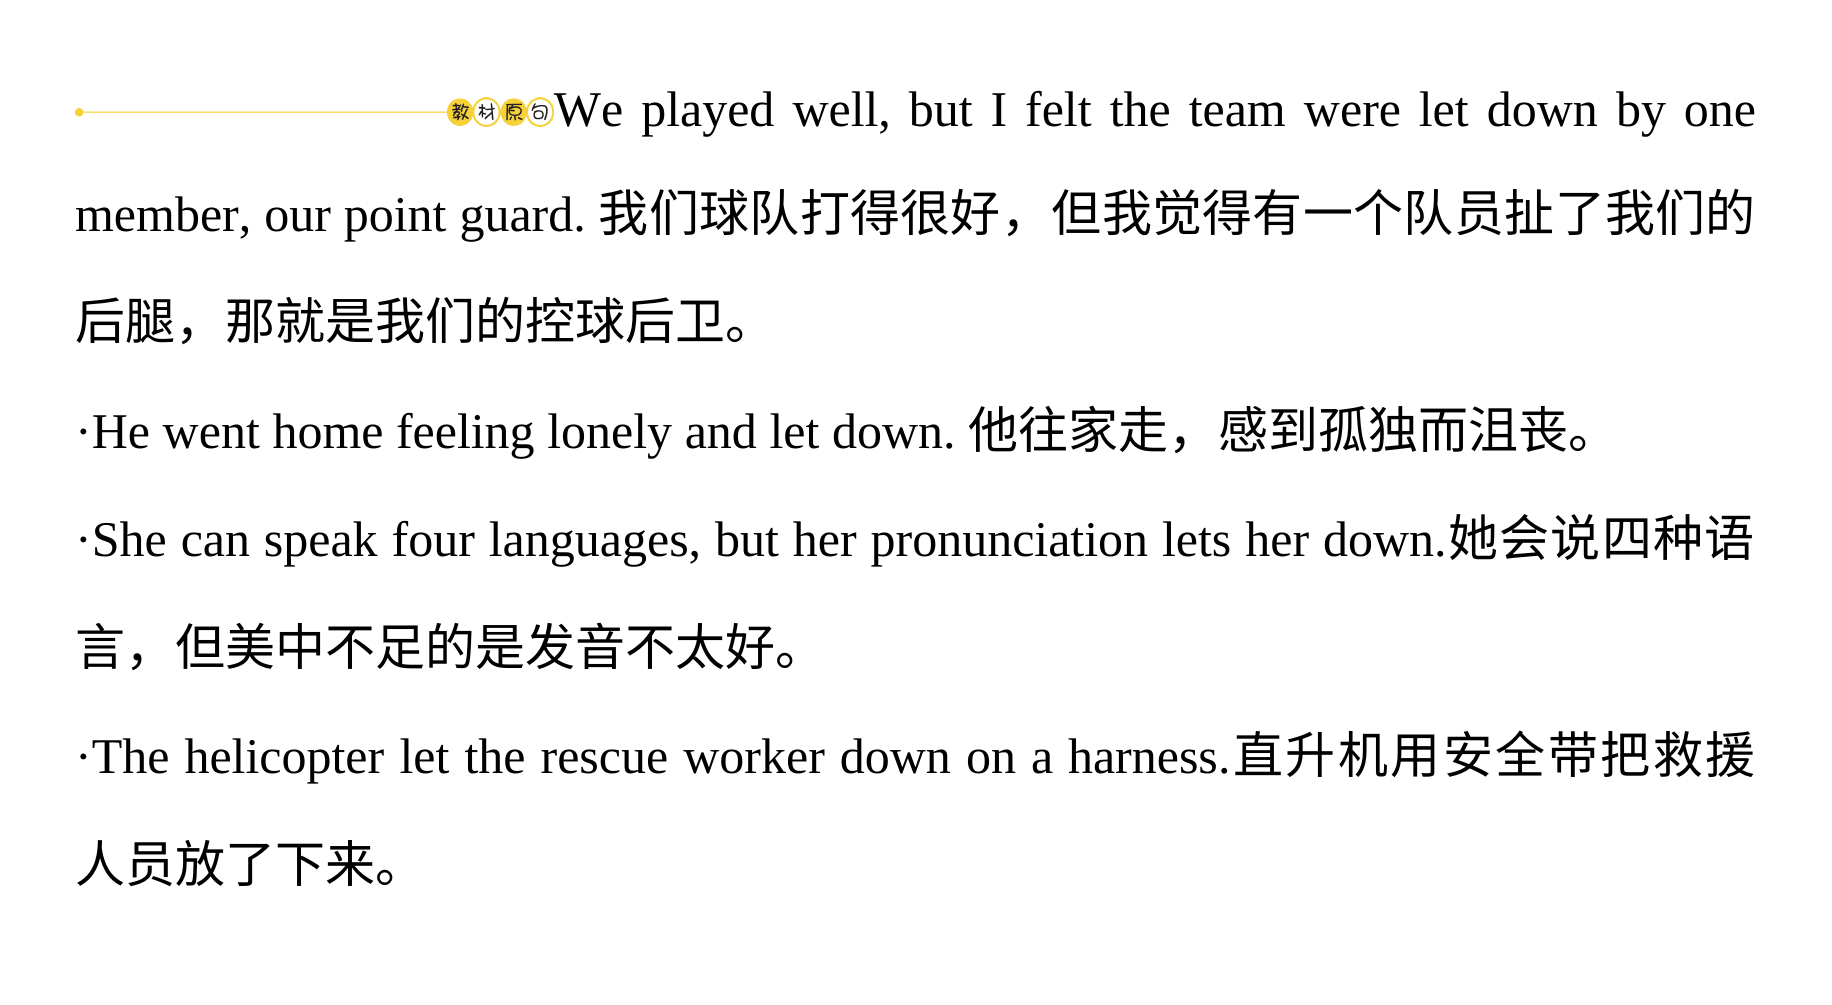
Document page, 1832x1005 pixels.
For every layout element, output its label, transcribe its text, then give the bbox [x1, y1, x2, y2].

text We played well, but I felt the team were let down by one member, our point guard. 我们球队打得很好，但我觉得有一个队员扯了我们的后腿，那就是我们的控球后卫。 [75, 79, 1756, 354]
picture [75, 97, 554, 127]
text ·He went home feeling lonely and let down. 他往家走，感到孤独而沮丧。 [75, 390, 1756, 463]
text ·She can speak four languages, but her pronunciation lets her down.她会说四种语言，但美中不足的是发音不太好。 [75, 499, 1756, 680]
text ·The helicopter let the rescue worker down on a harness.直升机用安全带把救援人员放了下来。 [75, 716, 1756, 897]
